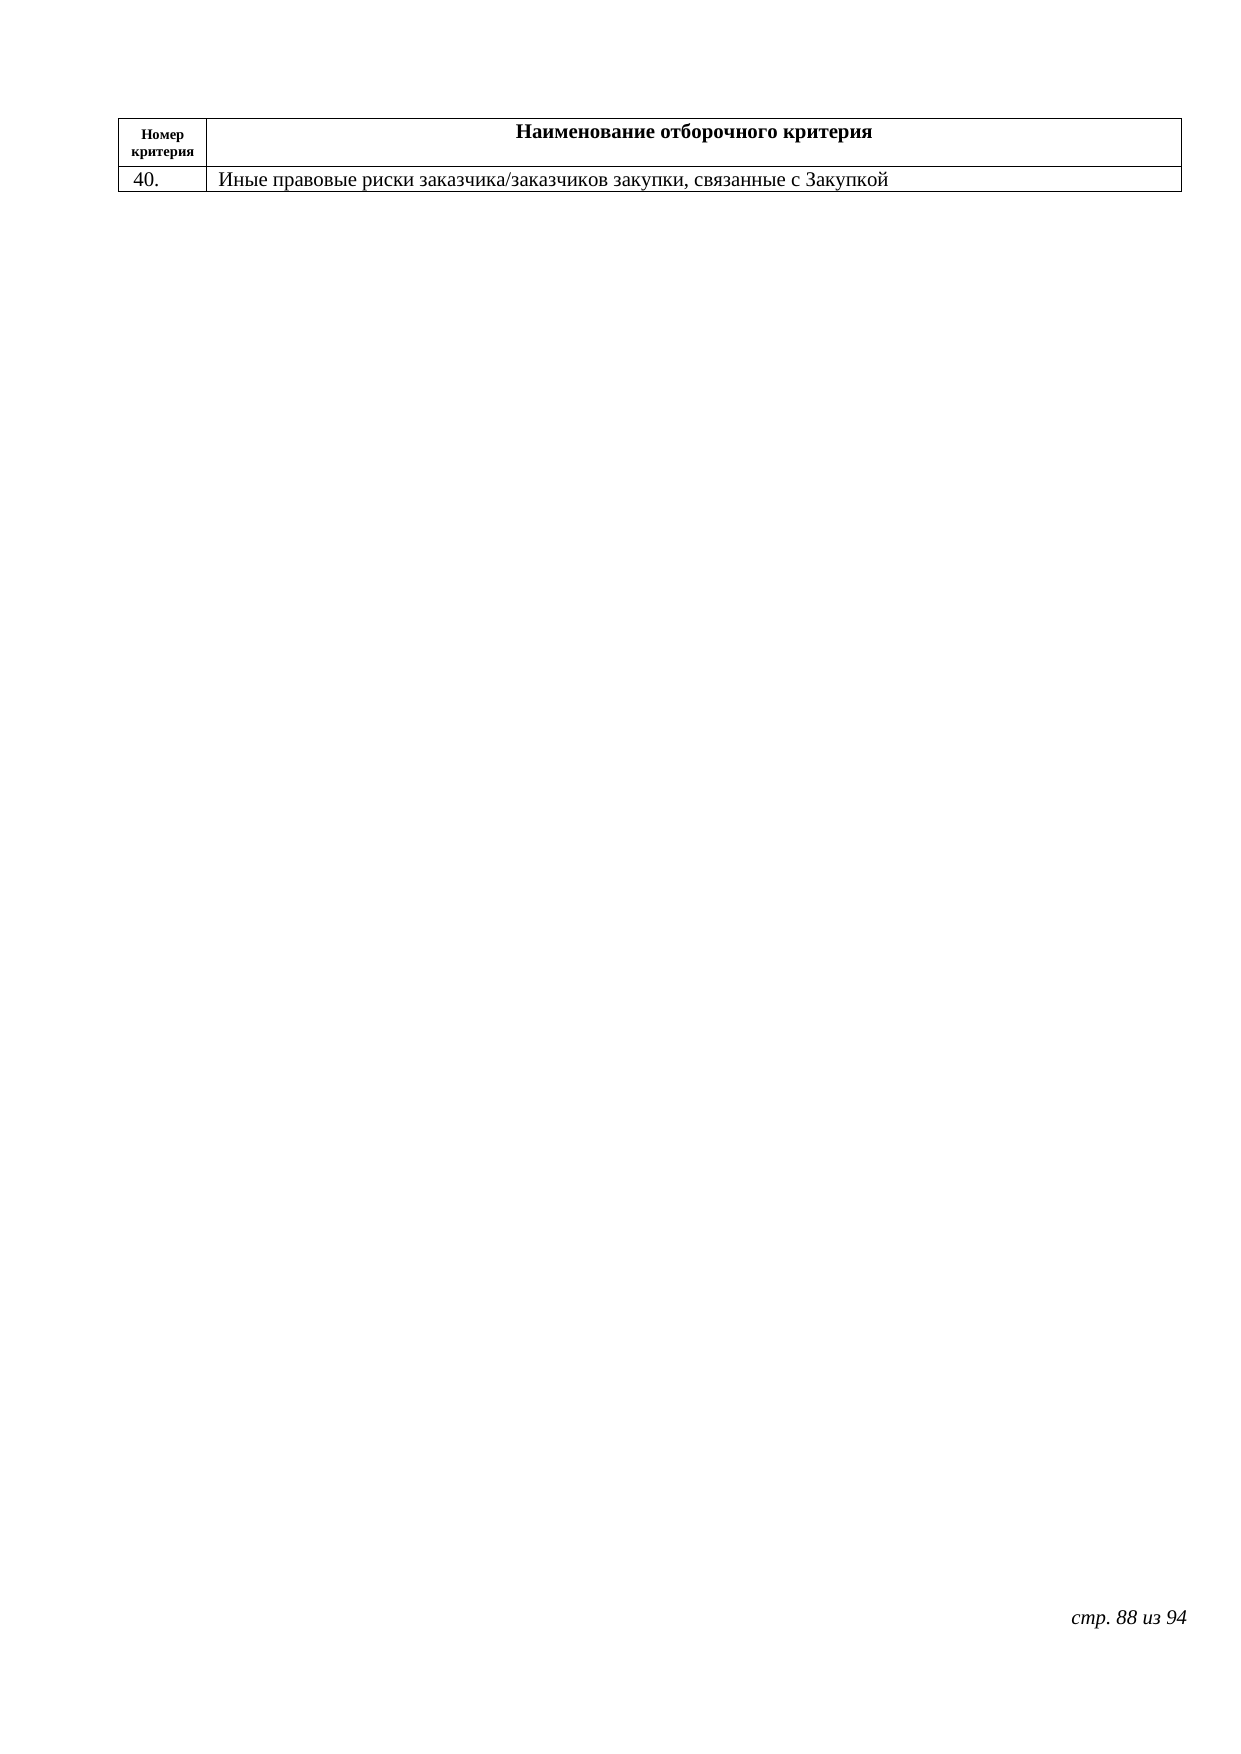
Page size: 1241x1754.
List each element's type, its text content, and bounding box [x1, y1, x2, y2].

table_cell [119, 167, 206, 191]
table_header Наименование отборочного критерия [207, 119, 1181, 166]
table_cell Иные правовые риски заказчика/заказчиков закупки, связанные с Закупкой [207, 167, 1181, 191]
table_header Номер критерия [119, 119, 206, 166]
